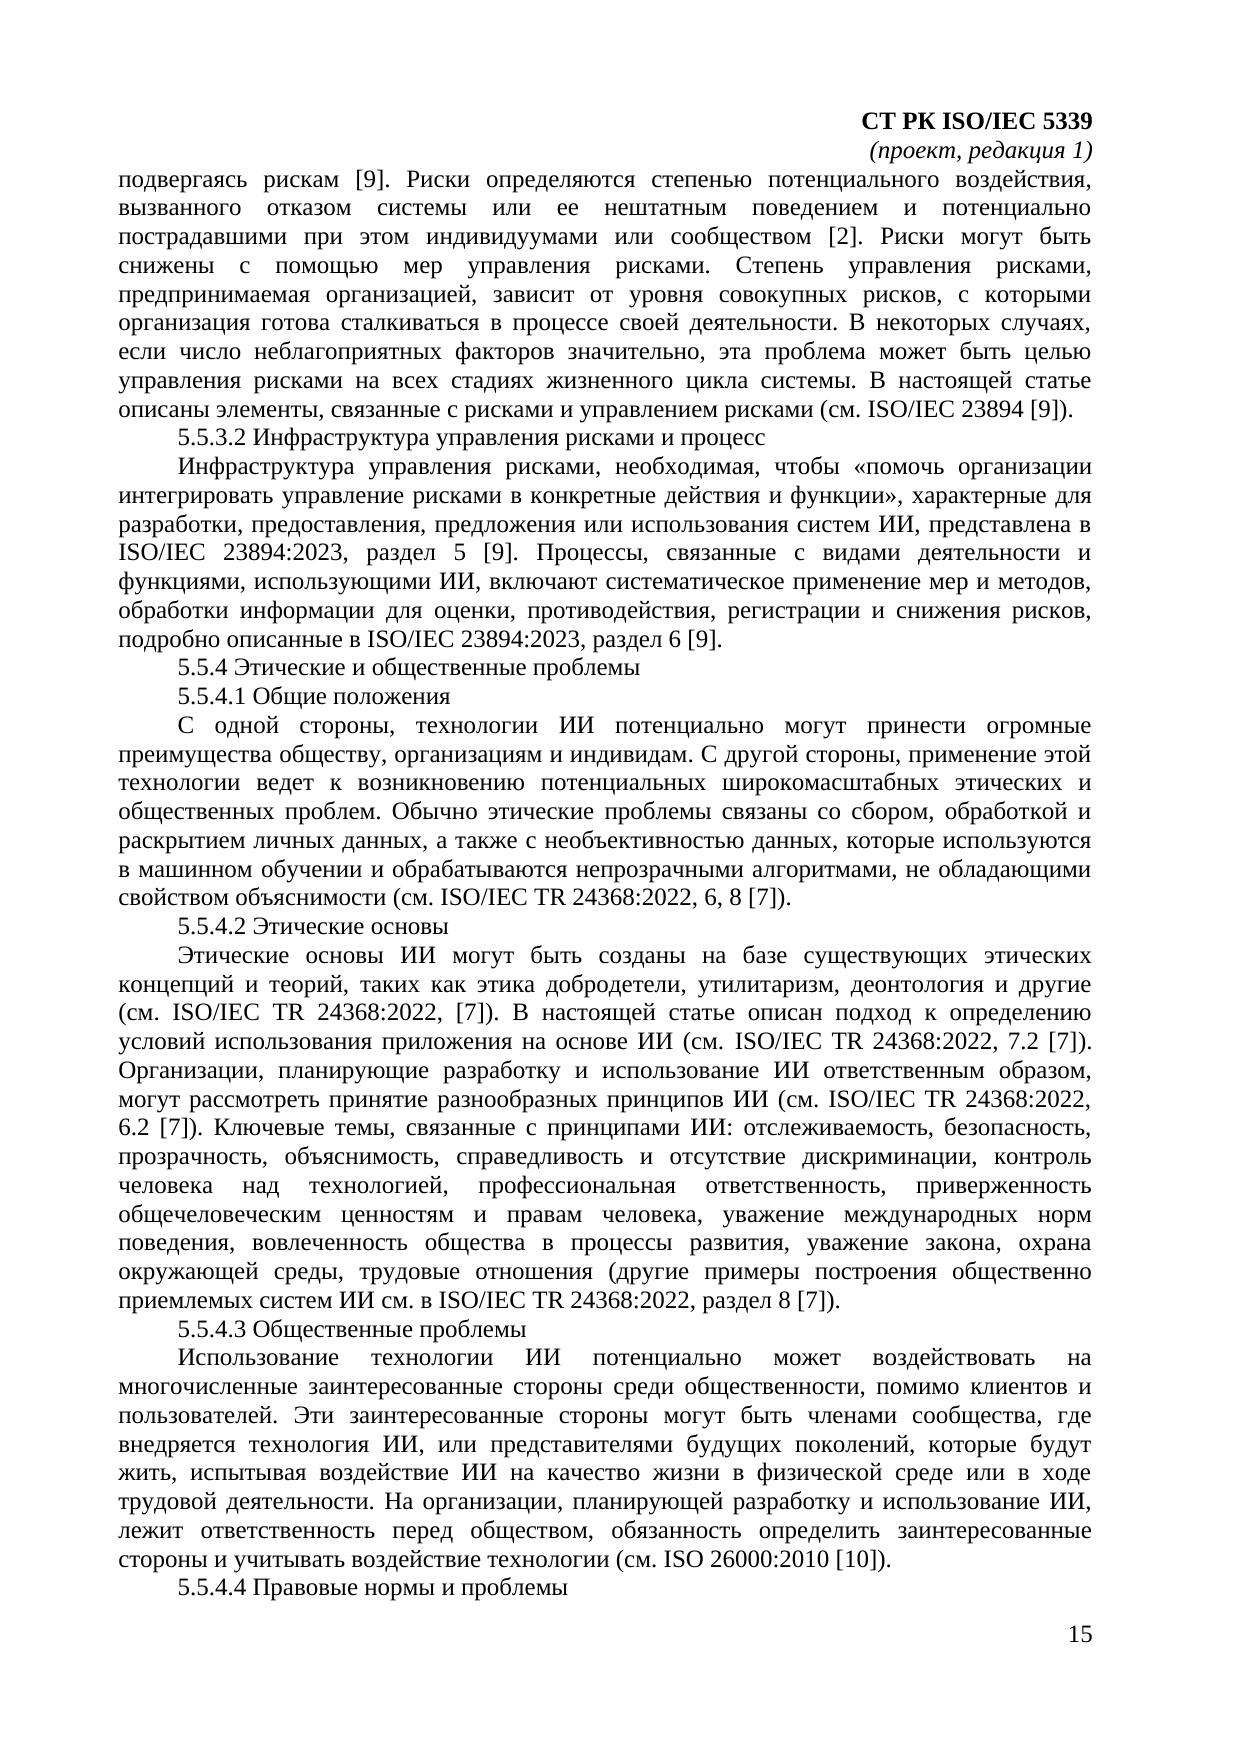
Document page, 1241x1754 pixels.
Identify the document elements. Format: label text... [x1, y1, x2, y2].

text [118, 164, 1092, 422]
text 5.5.4 Этические и общественные проблемы [118, 652, 1092, 681]
text Этические основы ИИ могут быть созданы на базе существующих этических концепций и теорий, таких как этика добродетели, утилитаризм, деонтология и другие (см. ISO/IEC TR 24368:2022, [7]). В настоящей статье описан подход к определению условий использования приложения на основе ИИ (см. ISO/IEC TR 24368:2022, 7.2 [7]). Организации, планирующие разработку и использование ИИ ответственным образом, могут рассмотреть принятие разнообразных принципов ИИ (см. ISO/IEC TR 24368:2022, 6.2 [7]). Ключевые темы, связанные с принципами ИИ: отслеживаемость, безопасность, прозрачность, объяснимость, справедливость и отсутствие дискриминации, контроль человека над технологией, профессиональная ответственность, приверженность общечеловеческим ценностям и правам человека, уважение международных норм поведения, вовлеченность общества в процессы развития, уважение закона, охрана окружающей среды, трудовые отношения (другие примеры построения общественно приемлемых систем ИИ см. в ISO/IEC TR 24368:2022, раздел 8 [7]). [118, 940, 1092, 1314]
text С одной стороны, технологии ИИ потенциально могут принести огромные преимущества обществу, организациям и индивидам. С другой стороны, применение этой технологии ведет к возникновению потенциальных широкомасштабных этических и общественных проблем. Обычно этические проблемы связаны со сбором, обработкой и раскрытием личных данных, а также с необъективностью данных, которые используются в машинном обучении и обрабатываются непрозрачными алгоритмами, не обладающими свойством объяснимости (см. ISO/IEC TR 24368:2022, 6, 8 [7]). [118, 710, 1092, 911]
text Использование технологии ИИ потенциально может воздействовать на многочисленные заинтересованные стороны среди общественности, помимо клиентов и пользователей. Эти заинтересованные стороны могут быть членами сообщества, где внедряется технология ИИ, или представителями будущих поколений, которые будут жить, испытывая воздействие ИИ на качество жизни в физической среде или в ходе трудовой деятельности. На организации, планирующей разработку и использование ИИ, лежит ответственность перед обществом, обязанность определить заинтересованные стороны и учитывать воздействие технологии (см. ISO 26000:2010 [10]). [118, 1342, 1092, 1572]
text 5.5.4.3 Общественные проблемы [118, 1314, 1092, 1342]
text 5.5.4.1 Общие положения [118, 681, 1092, 710]
text Инфраструктура управления рисками, необходимая, чтобы «помочь организации интегрировать управление рисками в конкретные действия и функции», характерные для разработки, предоставления, предложения или использования систем ИИ, представлена в ISO/IEC 23894:2023, раздел 5 [9]. Процессы, связанные с видами деятельности и функциями, использующими ИИ, включают систематическое применение мер и методов, обработки информации для оценки, противодействия, регистрации и снижения рисков, подробно описанные в ISO/IEC 23894:2023, раздел 6 [9]. [118, 451, 1092, 652]
text 5.5.3.2 Инфраструктура управления рисками и процесс [118, 422, 1092, 451]
text 5.5.4.4 Правовые нормы и проблемы [118, 1572, 1092, 1601]
text 5.5.4.2 Этические основы [118, 911, 1092, 940]
